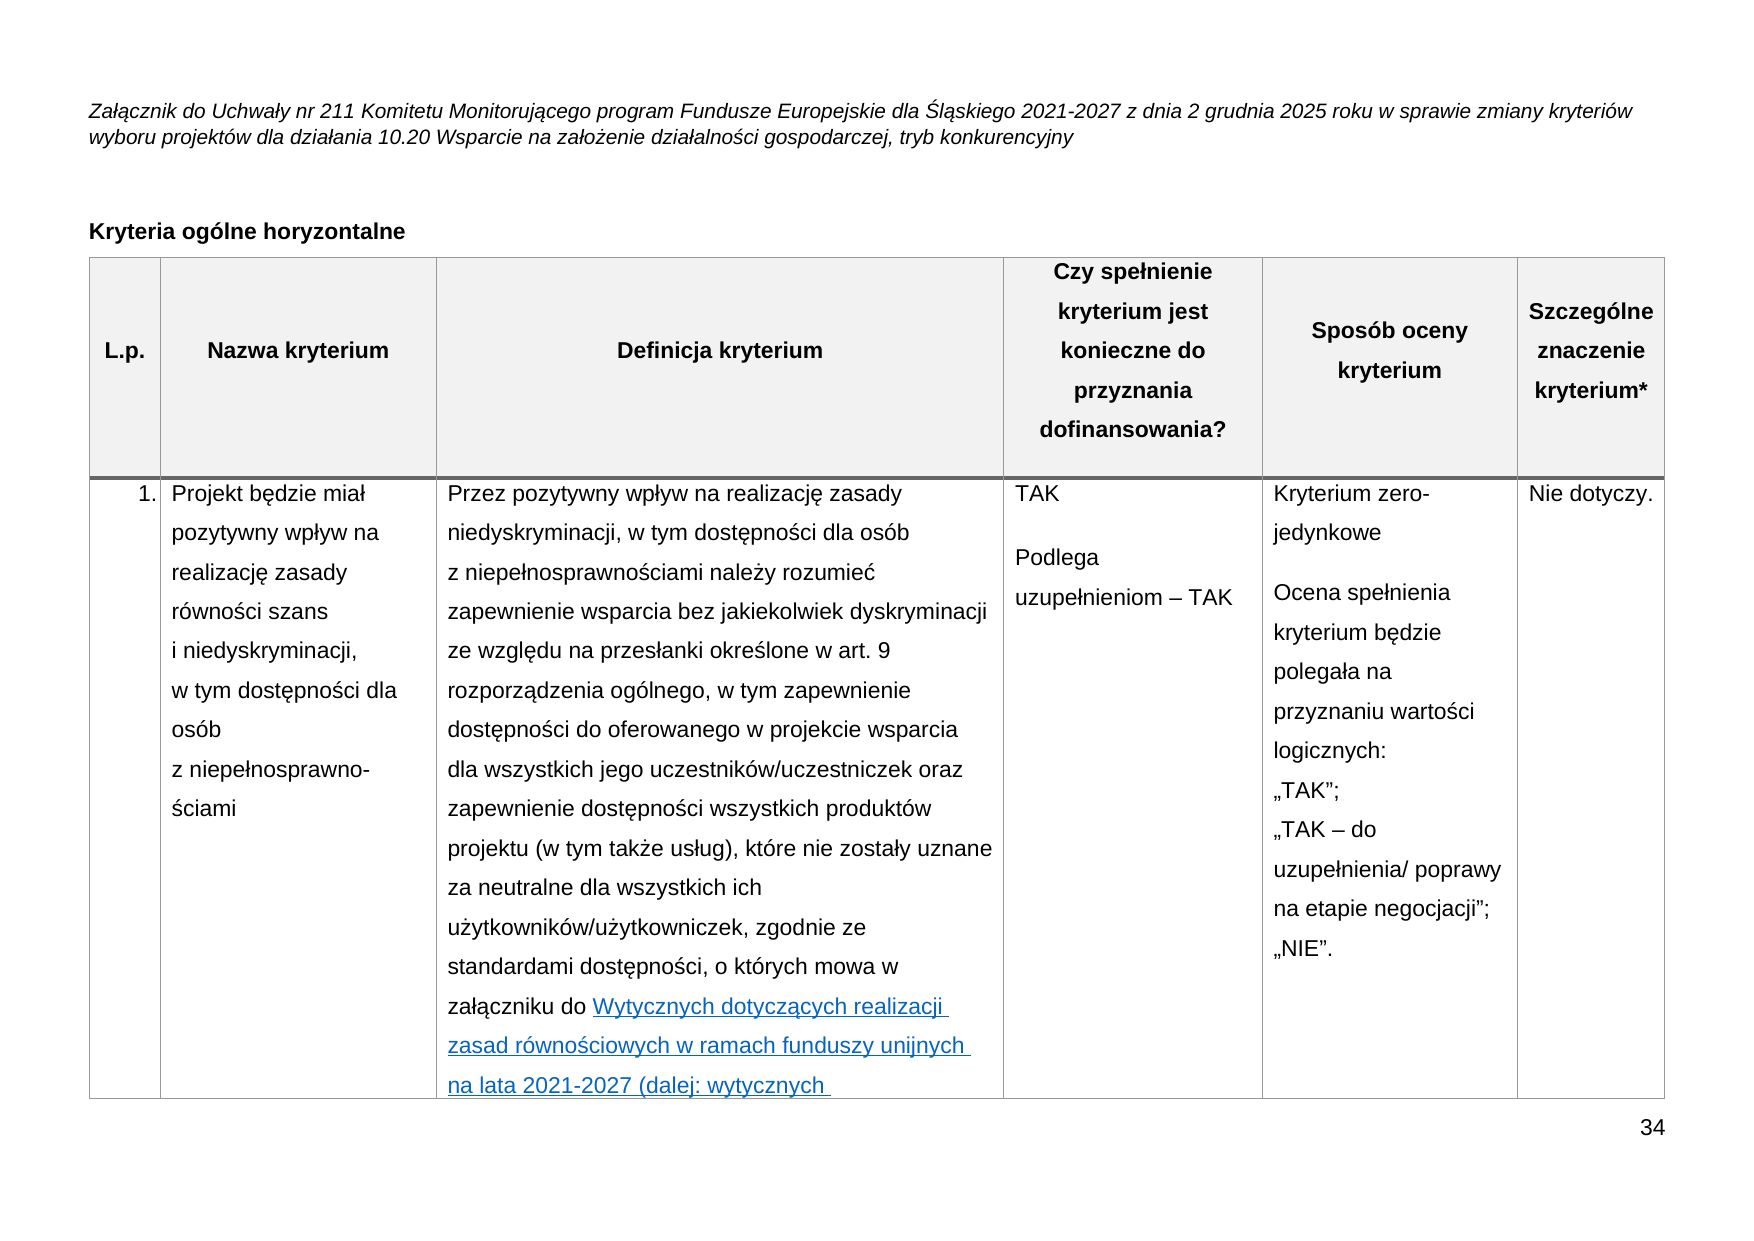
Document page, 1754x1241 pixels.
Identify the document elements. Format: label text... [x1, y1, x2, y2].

table_cell Projekt będzie miał pozytywny wpływ na realizację zasady równości szans i niedyskryminacji, w tym dostępności dla osób z niepełnosprawno-ściami [161, 480, 436, 1098]
table_header L.p. [90, 258, 160, 476]
table_header Definicja kryterium [437, 258, 1003, 476]
table_cell Kryterium zero-jedynkowe Ocena spełnienia kryterium będzie polegała na przyznaniu wartości logicznych: „TAK”; „TAK – do uzupełnienia/ poprawy na etapie negocjacji”; „NIE”. [1263, 480, 1517, 1098]
table_header Szczególne znaczenie kryterium* [1518, 258, 1664, 476]
table_cell Nie dotyczy. [1518, 480, 1664, 1098]
subtitle Kryteria ogólne horyzontalne [89, 218, 1665, 244]
table_cell Przez pozytywny wpływ na realizację zasady niedyskryminacji, w tym dostępności dla osób z niepełnosprawnościami należy rozumieć zapewnienie wsparcia bez jakiekolwiek dyskryminacji ze względu na przesłanki określone w art. 9 rozporządzenia ogólnego, w tym zapewnienie dostępności do oferowanego w projekcie wsparcia dla wszystkich jego uczestników/uczestniczek oraz zapewnienie dostępności wszystkich produktów projektu (w tym także usług), które nie zostały uznane za neutralne dla wszystkich ich użytkowników/użytkowniczek, zgodnie ze standardami dostępności, o których mowa w załączniku do Wytycznych dotyczących realizacji zasad równościowych w ramach funduszy unijnych na lata 2021-2027 (dalej: wytycznych równościowych). Przy konstrukcji założeń projektu należy uwzględnić uniwersalne projektowanie (np. poprzez standardy dostępności) lub, jeśli to niemożliwe, racjonalne usprawnienie (oba zdefiniowanie w wytycznych równościowych). W przypadku typów projektów, do których nie mają zastosowania standardy dostępności dla polityki spójności na lata 2021-2027 – weryfikacja zapewnienia dostępności produktów (usług) może odbywać się poprzez spełnienie dodatkowych wymagań w tym zakresie, które zostaną wskazane przez ION w regulaminie. W przypadku projektów, w których występował będzie produkt neutralny pod względem zasady równości szans i niedyskryminacji, zasada niedyskryminacji zostanie zapewniona na poziomie zarządzania projektem i dostępności cyfrowej dokumentacji projektowej publikowanej na stronach zgodnych z WCAG 2.1, nawet w przypadku braku kwalifikowalności takich wydatków w projekcie. Kryterium zostanie zweryfikowane na podstawie zapisów we wniosku, zwłaszcza zapisów z części dotyczącej realizacji zasad horyzontalnych. [437, 480, 1003, 1098]
table_header Nazwa kryterium [161, 258, 436, 476]
table_header Czy spełnienie kryterium jest konieczne do przyznania dofinansowania? [1004, 258, 1262, 476]
table_header Sposób oceny kryterium [1263, 258, 1517, 476]
table_cell [90, 480, 160, 1098]
table_cell TAK Podlega uzupełnieniom – TAK [1004, 480, 1262, 1098]
